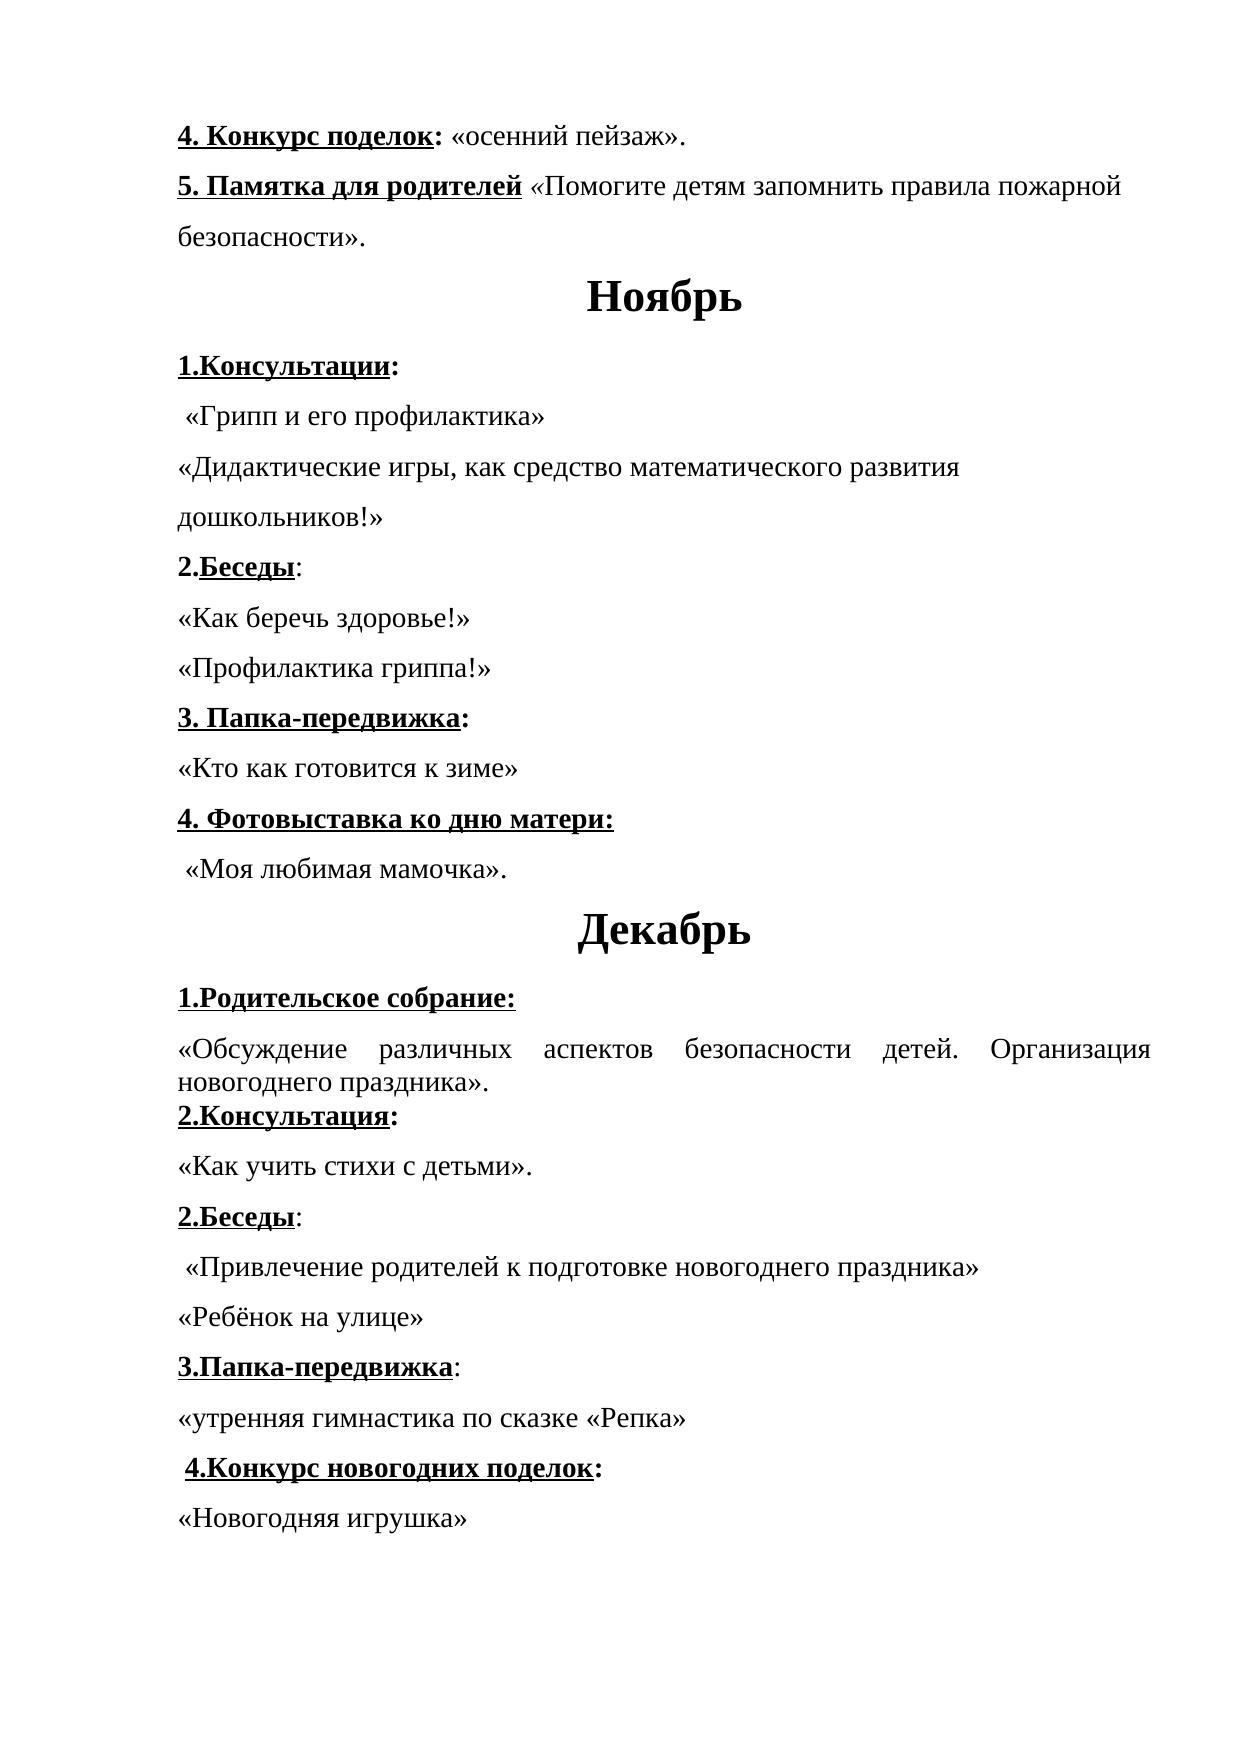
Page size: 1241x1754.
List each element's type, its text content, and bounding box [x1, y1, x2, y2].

text 4.Конкурс новогодних поделок: [177, 1450, 1152, 1484]
text 3.Папка-передвижка: [177, 1349, 1152, 1383]
text «утренняя гимнастика по сказке «Репка» [177, 1400, 1152, 1433]
text 2.Консультация: [177, 1098, 1152, 1132]
text «Грипп и его профилактика» [177, 398, 1152, 432]
text 2.Беседы: [177, 1199, 1152, 1232]
text «Кто как готовится к зиме» [177, 751, 1152, 784]
text Декабрь [177, 902, 1152, 954]
text 1.Родительское собрание: [177, 981, 1152, 1014]
text «Обсуждение различных аспектов безопасности детей. Организация новогоднего праздника». [177, 1031, 1152, 1098]
text 4. Конкурс поделок: «осенний пейзаж». [177, 118, 1152, 152]
text «Как учить стихи с детьми». [177, 1148, 1152, 1182]
text «Как беречь здоровье!» [177, 600, 1152, 633]
text «Ребёнок на улице» [177, 1299, 1152, 1333]
text Ноябрь [177, 269, 1152, 322]
text «Профилактика гриппа!» [177, 650, 1152, 683]
text 4. Фотовыставка ко дню матери: [177, 801, 1152, 834]
text «Новогодняя игрушка» [177, 1501, 1152, 1534]
text 1.Консультации: [177, 348, 1152, 382]
text «Привлечение родителей к подготовке новогоднего праздника» [177, 1249, 1152, 1282]
text 5. Памятка для родителей «Помогите детям запомнить правила пожарной безопасности». [177, 168, 1152, 252]
text «Дидактические игры, как средство математического развития дошкольников!» [177, 449, 1152, 533]
text 2.Беседы: [177, 549, 1152, 583]
text «Моя любимая мамочка». [177, 851, 1152, 885]
text 3. Папка-передвижка: [177, 700, 1152, 734]
